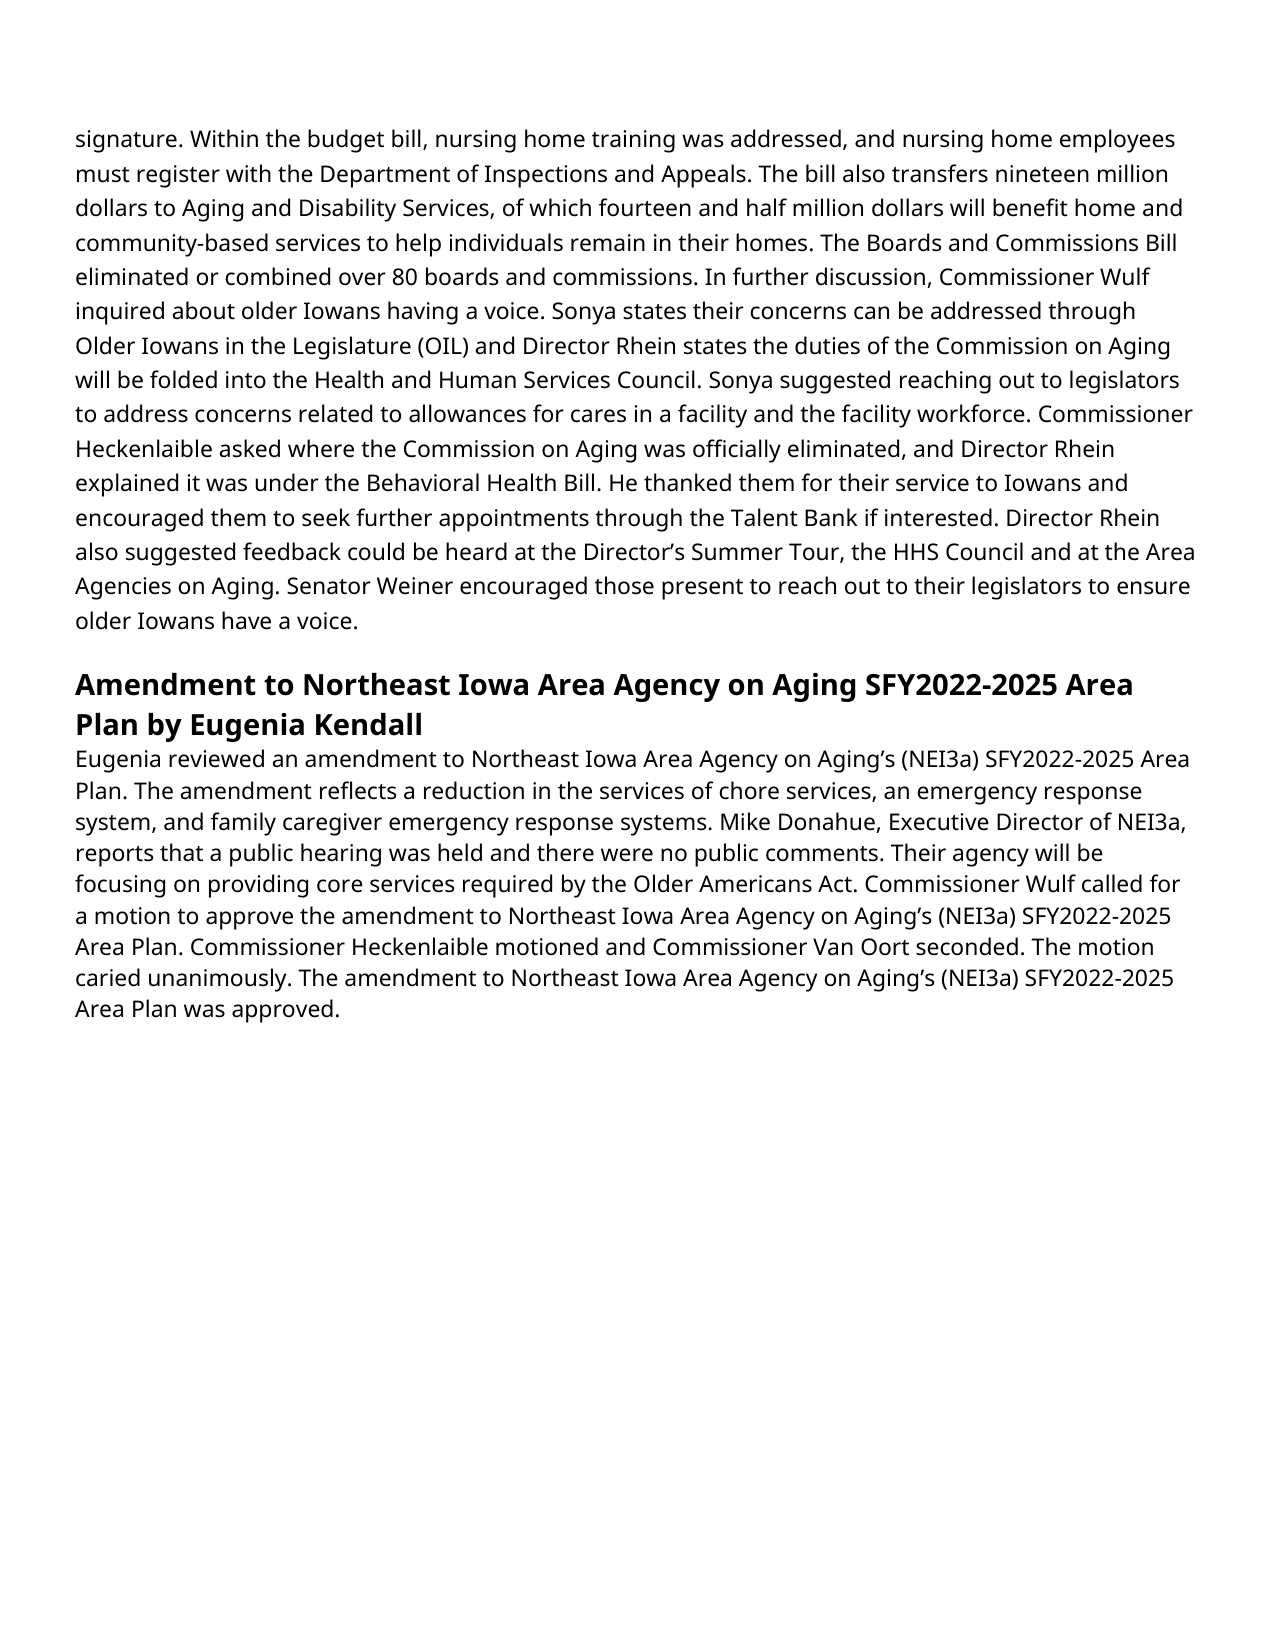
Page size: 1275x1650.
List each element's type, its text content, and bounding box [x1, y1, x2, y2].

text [75, 123, 1200, 636]
subtitle Amendment to Northeast Iowa Area Agency on Aging SFY2022-2025 Area Plan by Eugenia Kendall [75, 664, 1200, 743]
subtitle Eugenia reviewed an amendment to Northeast Iowa Area Agency on Aging’s (NEI3a) SFY2022-2025 Area Plan. The amendment reflects a reduction in the services of chore services, an emergency response system, and family caregiver emergency response systems. Mike Donahue, Executive Director of NEI3a, reports that a public hearing was held and there were no public comments. Their agency will be focusing on providing core services required by the Older Americans Act. Commissioner Wulf called for a motion to approve the amendment to Northeast Iowa Area Agency on Aging’s (NEI3a) SFY2022-2025 Area Plan. Commissioner Heckenlaible motioned and Commissioner Van Oort seconded. The motion caried unanimously. The amendment to Northeast Iowa Area Agency on Aging’s (NEI3a) SFY2022-2025 Area Plan was approved. [75, 743, 1200, 1025]
